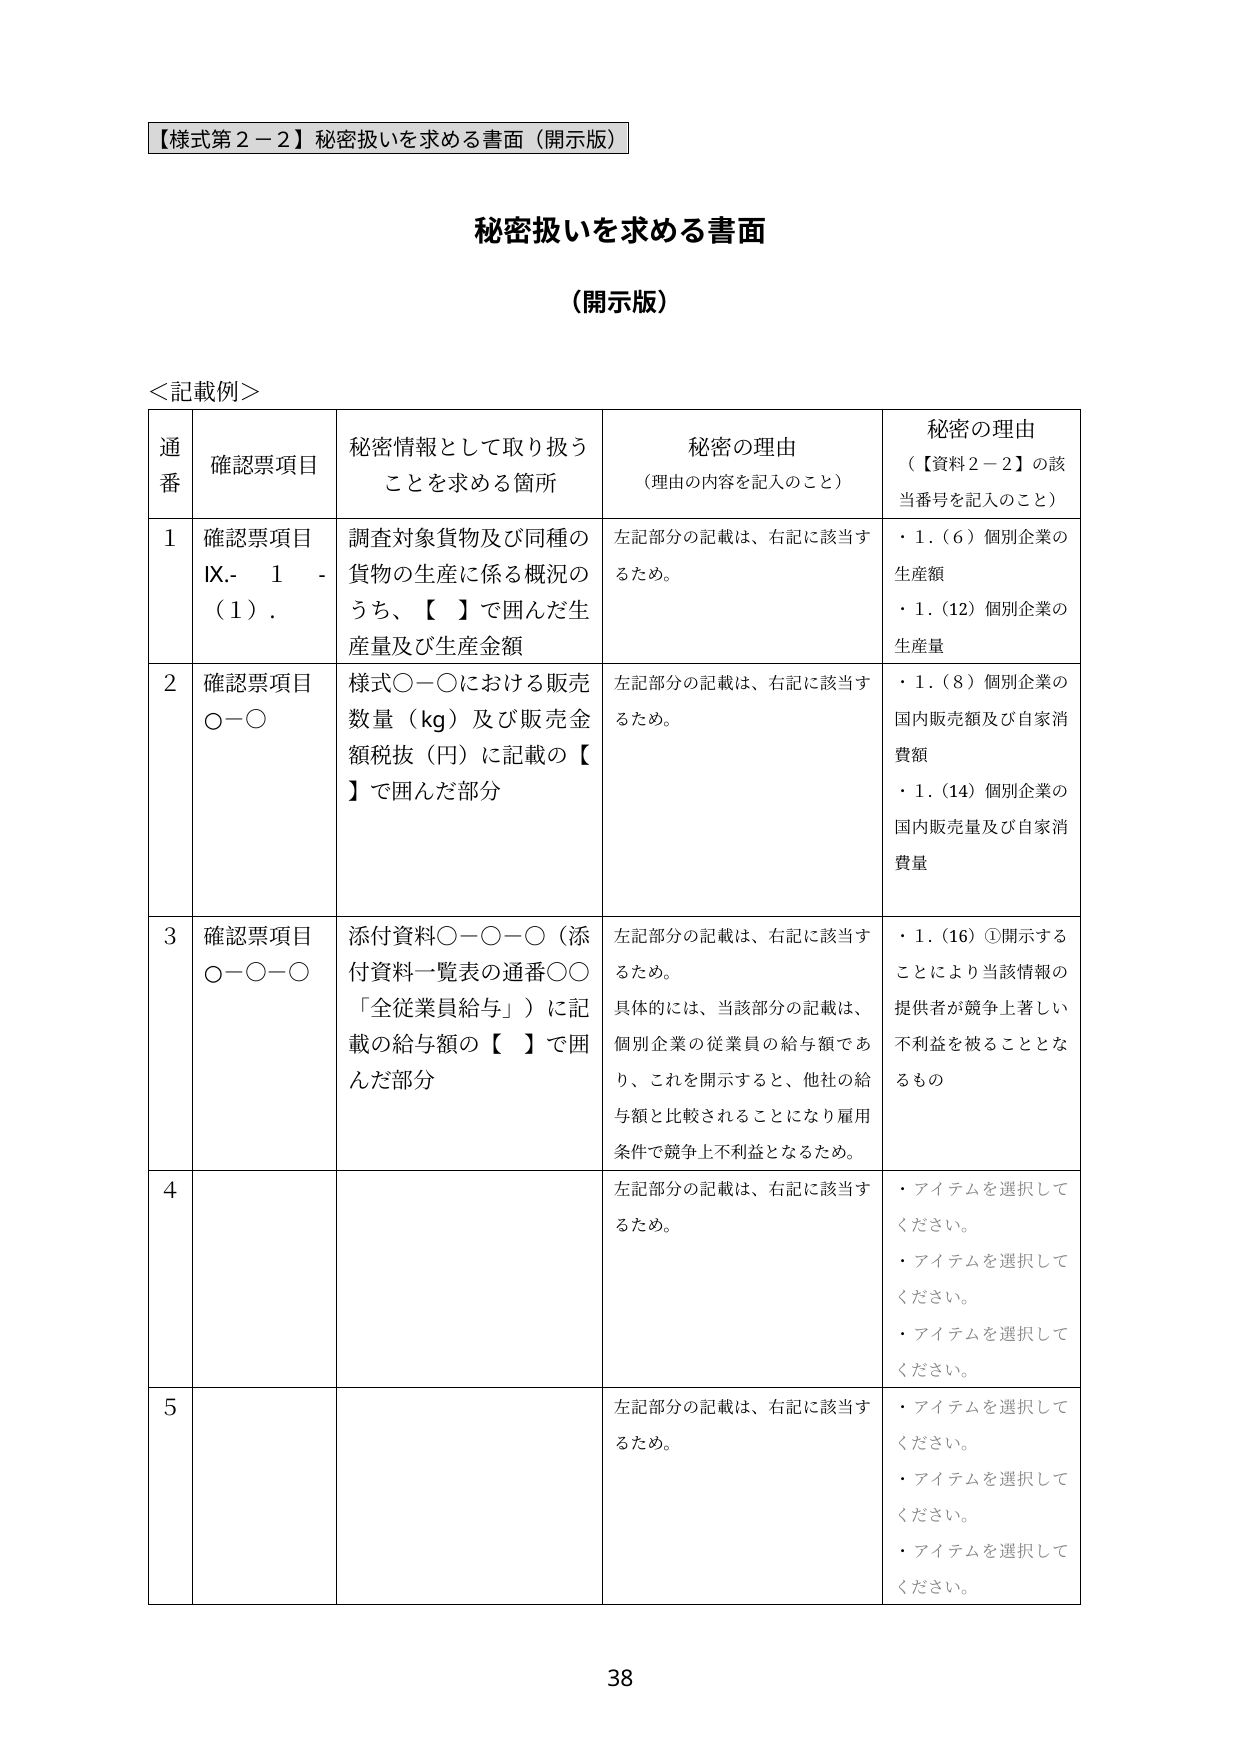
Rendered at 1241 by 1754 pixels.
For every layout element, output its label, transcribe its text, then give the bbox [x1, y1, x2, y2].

text 秘密扱いを求める書面 [148, 192, 1092, 264]
table_header 秘密の理由 （【資料２－２】の該当番号を記入のこと） [883, 410, 1080, 518]
table_cell 確認票項目 Ⅸ.-１-（１）. [193, 519, 336, 663]
table_cell ・ ・ ・ [883, 1171, 1080, 1387]
table_header 確認票項目 [193, 410, 336, 518]
text ＜記載例＞ [148, 372, 1092, 408]
table_cell ・ ・ [883, 519, 1080, 663]
table_cell ３ [149, 917, 192, 1169]
table_cell 左記部分の記載は、右記に該当するため。 [603, 519, 882, 663]
table_header 秘密の理由 （理由の内容を記入のこと） [603, 410, 882, 518]
table_cell ・ [883, 917, 1080, 1169]
table_cell ５ [149, 1388, 192, 1604]
table_cell ・ ・ ・ [883, 1388, 1080, 1604]
table_cell [337, 1171, 602, 1387]
table_cell 左記部分の記載は、右記に該当するため。 [603, 1171, 882, 1387]
table_header 通番 [149, 410, 192, 518]
table_cell ４ [149, 1171, 192, 1387]
table_cell 左記部分の記載は、右記に該当するため。 [603, 1388, 882, 1604]
table_cell 確認票項目 ○－○－○ [193, 917, 336, 1169]
table_cell [337, 1388, 602, 1604]
table_cell 様式○－○における販売数量（kg）及び販売金額税抜（円）に記載の【 】で囲んだ部分 [337, 664, 602, 916]
table_cell 左記部分の記載は、右記に該当するため。 具体的には、当該部分の記載は、個別企業の従業員の給与額であり、これを開示すると、他社の給与額と比較されることになり雇用条件で競争上不利益となるため。 [603, 917, 882, 1169]
table_cell 調査対象貨物及び同種の貨物の生産に係る概況のうち、【 】で囲んだ生産量及び生産金額 [337, 519, 602, 663]
table_cell [193, 1171, 336, 1387]
table_cell 確認票項目 ○－○ [193, 664, 336, 916]
table_header 秘密情報として取り扱うことを求める箇所 [337, 410, 602, 518]
table_cell ・ ・ [883, 664, 1080, 916]
table_cell 添付資料○－○－○（添付資料一覧表の通番○○「全従業員給与」）に記載の給与額の【 】で囲んだ部分 [337, 917, 602, 1169]
table_cell １ [149, 519, 192, 663]
text （開示版） [148, 264, 1092, 336]
table_cell 左記部分の記載は、右記に該当するため。 [603, 664, 882, 916]
text 【様式第２－２】秘密扱いを求める書面（開示版） [148, 120, 1092, 156]
table_cell ２ [149, 664, 192, 916]
table_cell [193, 1388, 336, 1604]
